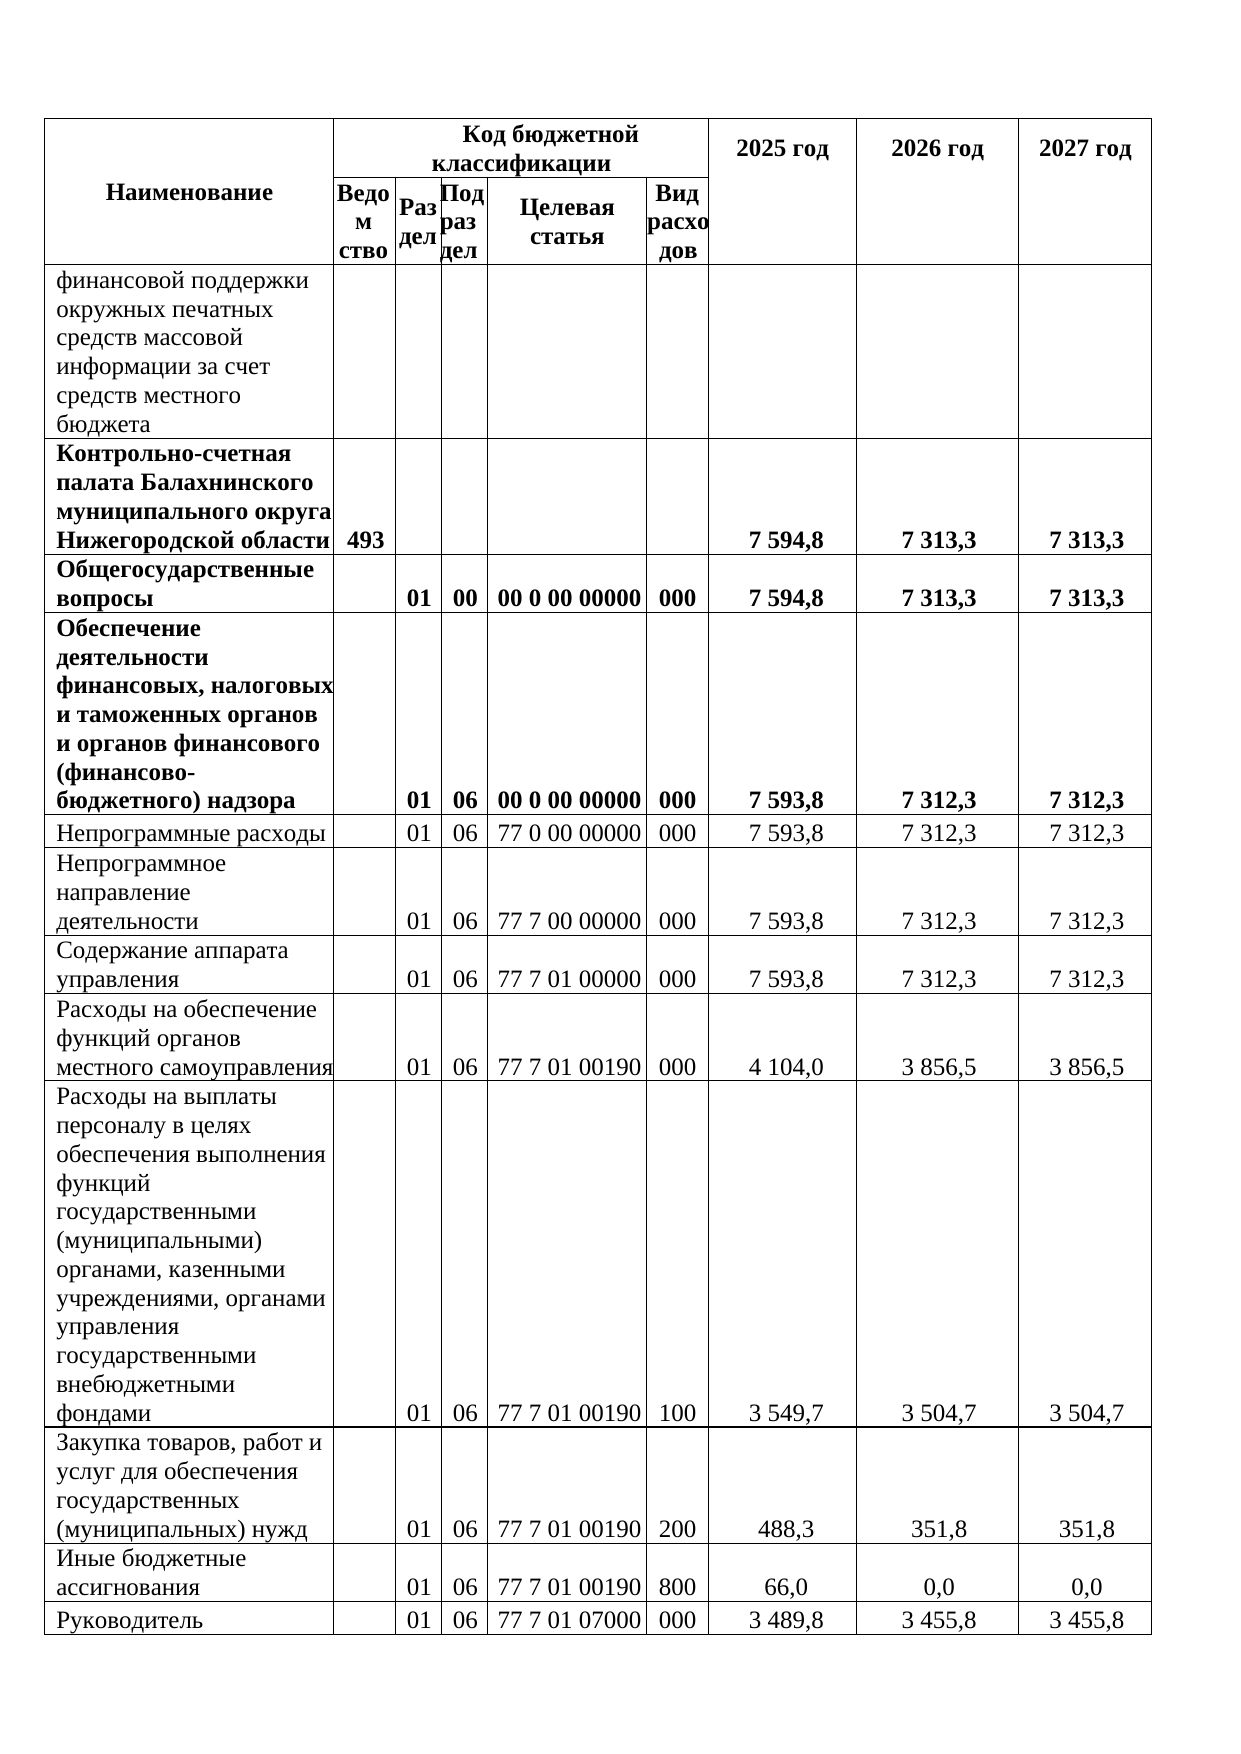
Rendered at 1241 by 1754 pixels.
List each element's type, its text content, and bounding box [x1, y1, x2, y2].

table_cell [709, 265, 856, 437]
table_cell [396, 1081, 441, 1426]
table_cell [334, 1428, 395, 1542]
table_cell [857, 177, 1018, 264]
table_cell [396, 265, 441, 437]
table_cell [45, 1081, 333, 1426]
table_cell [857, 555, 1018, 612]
table_cell Ведом ство [334, 178, 395, 264]
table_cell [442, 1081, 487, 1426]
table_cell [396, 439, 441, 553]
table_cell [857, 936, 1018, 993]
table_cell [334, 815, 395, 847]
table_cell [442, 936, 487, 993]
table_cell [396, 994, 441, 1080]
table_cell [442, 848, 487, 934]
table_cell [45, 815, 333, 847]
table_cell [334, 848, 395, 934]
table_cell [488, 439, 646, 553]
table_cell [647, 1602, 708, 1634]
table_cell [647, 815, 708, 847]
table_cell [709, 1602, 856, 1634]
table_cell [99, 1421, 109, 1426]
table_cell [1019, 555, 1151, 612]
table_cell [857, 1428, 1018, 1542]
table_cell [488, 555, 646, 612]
table_cell Вид расходов [647, 178, 708, 264]
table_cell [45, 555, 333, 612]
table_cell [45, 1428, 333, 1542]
table_cell [709, 177, 856, 264]
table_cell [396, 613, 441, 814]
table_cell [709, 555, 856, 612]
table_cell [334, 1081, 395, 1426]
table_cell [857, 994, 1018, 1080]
table_header 2026 год [857, 119, 1018, 177]
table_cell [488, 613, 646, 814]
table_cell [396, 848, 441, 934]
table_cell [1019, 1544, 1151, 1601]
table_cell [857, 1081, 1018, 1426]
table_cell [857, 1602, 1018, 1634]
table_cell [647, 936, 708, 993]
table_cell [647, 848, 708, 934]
table_cell Целевая статья [488, 178, 646, 264]
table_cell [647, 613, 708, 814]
table_header Код бюджетной классификации [334, 119, 708, 177]
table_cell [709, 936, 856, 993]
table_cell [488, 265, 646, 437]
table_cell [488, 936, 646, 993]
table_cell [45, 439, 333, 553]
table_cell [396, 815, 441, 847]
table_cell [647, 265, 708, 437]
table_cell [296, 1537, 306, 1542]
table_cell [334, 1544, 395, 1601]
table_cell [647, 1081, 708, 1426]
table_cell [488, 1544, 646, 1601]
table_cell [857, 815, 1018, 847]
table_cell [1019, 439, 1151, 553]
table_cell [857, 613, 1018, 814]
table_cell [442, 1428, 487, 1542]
table_cell Под раз дел [442, 178, 487, 264]
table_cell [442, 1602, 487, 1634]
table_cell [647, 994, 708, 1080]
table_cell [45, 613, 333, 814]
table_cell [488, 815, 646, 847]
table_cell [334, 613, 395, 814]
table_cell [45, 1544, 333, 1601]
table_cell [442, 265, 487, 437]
table_header Наименование [45, 119, 333, 264]
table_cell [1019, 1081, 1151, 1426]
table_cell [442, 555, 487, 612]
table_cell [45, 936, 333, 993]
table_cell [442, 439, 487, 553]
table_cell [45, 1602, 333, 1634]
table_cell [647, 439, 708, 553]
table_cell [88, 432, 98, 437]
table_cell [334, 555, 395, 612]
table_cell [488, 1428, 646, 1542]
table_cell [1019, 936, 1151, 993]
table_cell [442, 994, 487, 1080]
table_cell Раз дел [396, 178, 441, 264]
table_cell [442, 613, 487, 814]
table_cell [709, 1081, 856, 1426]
table_header 2025 год [709, 119, 856, 177]
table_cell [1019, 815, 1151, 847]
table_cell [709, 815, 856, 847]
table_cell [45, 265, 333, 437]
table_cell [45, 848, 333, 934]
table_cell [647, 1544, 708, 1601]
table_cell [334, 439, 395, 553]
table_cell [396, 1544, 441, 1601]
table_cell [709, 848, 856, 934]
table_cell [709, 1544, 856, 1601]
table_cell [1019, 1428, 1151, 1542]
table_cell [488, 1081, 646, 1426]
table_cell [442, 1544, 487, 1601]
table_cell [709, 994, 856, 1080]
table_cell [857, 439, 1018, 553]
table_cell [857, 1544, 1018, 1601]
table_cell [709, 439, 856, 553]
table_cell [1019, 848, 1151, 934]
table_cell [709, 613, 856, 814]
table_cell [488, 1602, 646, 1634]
table_header 2027 год [1019, 119, 1151, 177]
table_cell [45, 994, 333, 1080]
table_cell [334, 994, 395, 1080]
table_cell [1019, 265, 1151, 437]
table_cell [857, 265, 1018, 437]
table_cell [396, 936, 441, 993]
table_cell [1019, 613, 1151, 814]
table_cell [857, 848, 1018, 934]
table_cell [1019, 177, 1151, 264]
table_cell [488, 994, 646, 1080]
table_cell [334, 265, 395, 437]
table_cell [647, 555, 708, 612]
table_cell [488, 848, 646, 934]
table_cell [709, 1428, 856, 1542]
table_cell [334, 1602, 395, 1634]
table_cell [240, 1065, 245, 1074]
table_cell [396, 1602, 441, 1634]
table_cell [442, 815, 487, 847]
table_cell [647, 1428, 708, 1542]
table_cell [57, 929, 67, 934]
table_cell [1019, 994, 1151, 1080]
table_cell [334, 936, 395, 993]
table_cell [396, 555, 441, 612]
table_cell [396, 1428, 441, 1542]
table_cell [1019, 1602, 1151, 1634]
